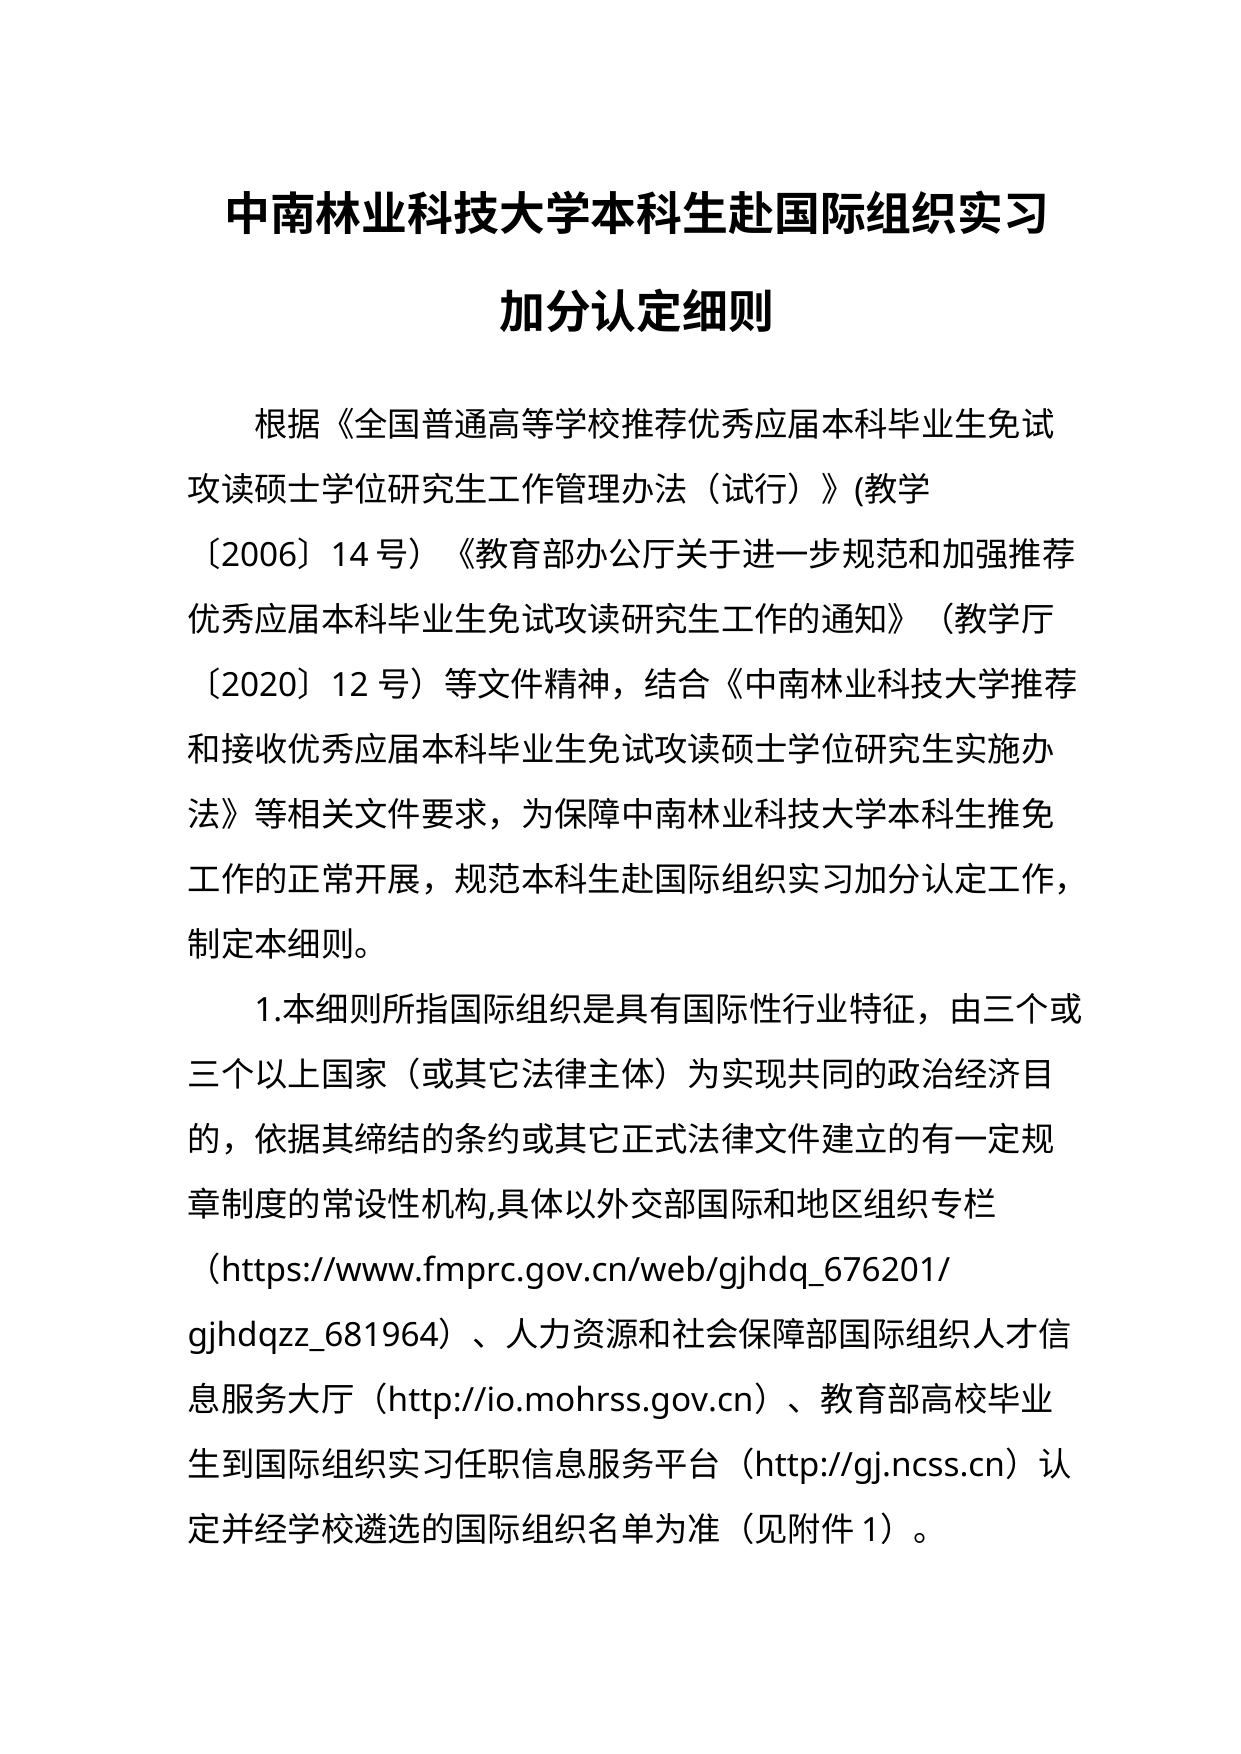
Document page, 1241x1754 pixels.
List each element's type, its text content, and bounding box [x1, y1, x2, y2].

text 中南林业科技大学本科生赴国际组织实习 [187, 162, 1085, 259]
text 加分认定细则 [187, 259, 1085, 357]
text 根据《全国普通高等学校推荐优秀应届本科毕业生免试攻读硕士学位研究生工作管理办法（试行）》(教学〔2006〕14号）《教育部办公厅关于进一步规范和加强推荐优秀应届本科毕业生免试攻读研究生工作的通知》（教学厅〔2020〕12 号）等文件精神，结合《中南林业科技大学推荐和接收优秀应届本科毕业生免试攻读硕士学位研究生实施办法》等相关文件要求，为保障中南林业科技大学本科生推免工作的正常开展，规范本科生赴国际组织实习加分认定工作，制定本细则。 [187, 389, 1085, 974]
text 1.本细则所指国际组织是具有国际性行业特征，由三个或三个以上国家（或其它法律主体）为实现共同的政治经济目的，依据其缔结的条约或其它正式法律文件建立的有一定规章制度的常设性机构,具体以外交部国际和地区组织专栏（https://www.fmprc.gov.cn/web/gjhdq_676201/gjhdqzz_681964）、人力资源和社会保障部国际组织人才信息服务大厅（http://io.mohrss.gov.cn）、教育部高校毕业生到国际组织实习任职信息服务平台（http://gj.ncss.cn）认定并经学校遴选的国际组织名单为准（见附件1）。 [187, 974, 1085, 1559]
